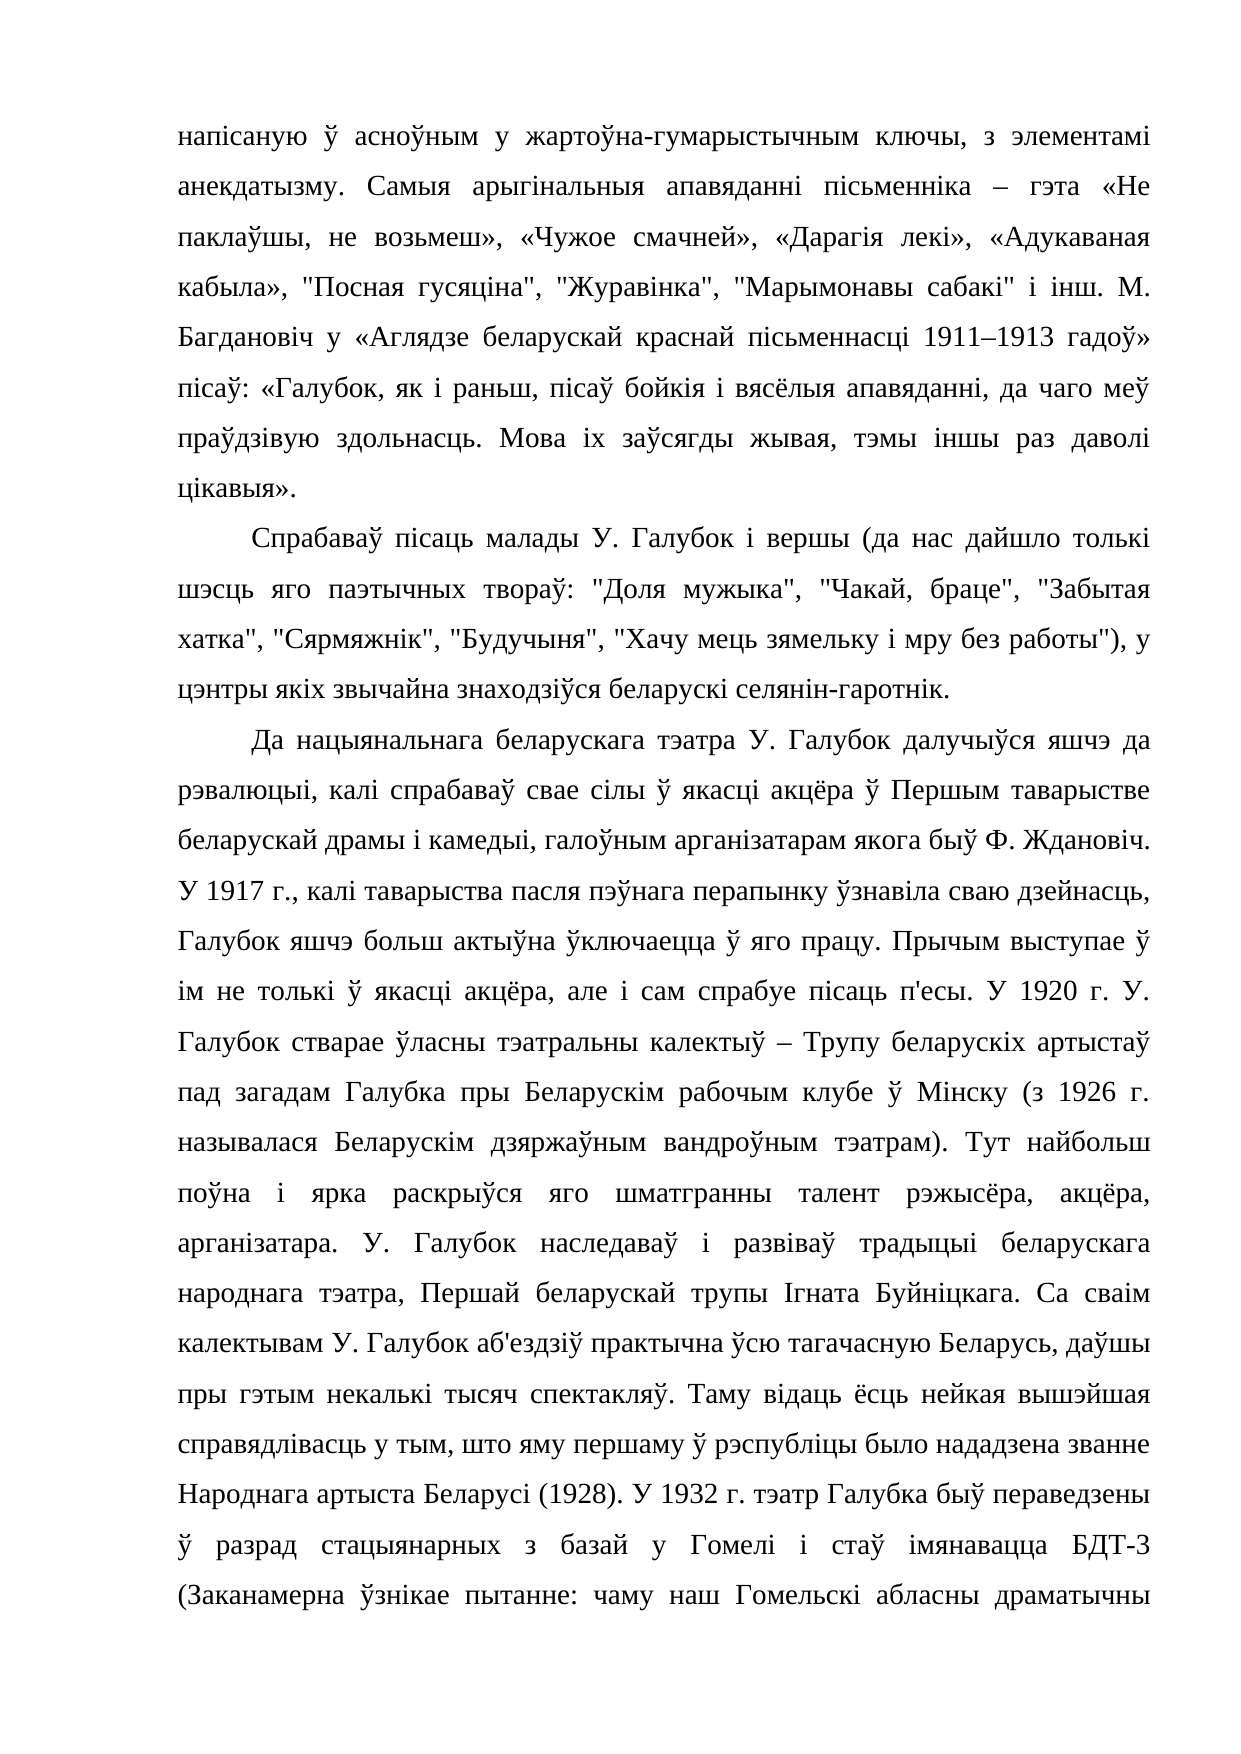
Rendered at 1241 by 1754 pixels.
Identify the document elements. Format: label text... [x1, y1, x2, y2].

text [177, 118, 1152, 504]
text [177, 722, 1152, 1611]
text Спрабаваў пісаць малады У. Галубок і вершы (да нас дайшло толькі шэсць яго паэтычных твораў: "Доля мужыка", "Чакай, браце", "Забытая хатка", "Сярмяжнік", "Будучыня", "Хачу мець зямельку і мру без работы"), у цэнтры якіх звычайна знаходзіўся беларускі селянін-гаротнік. [177, 521, 1152, 705]
